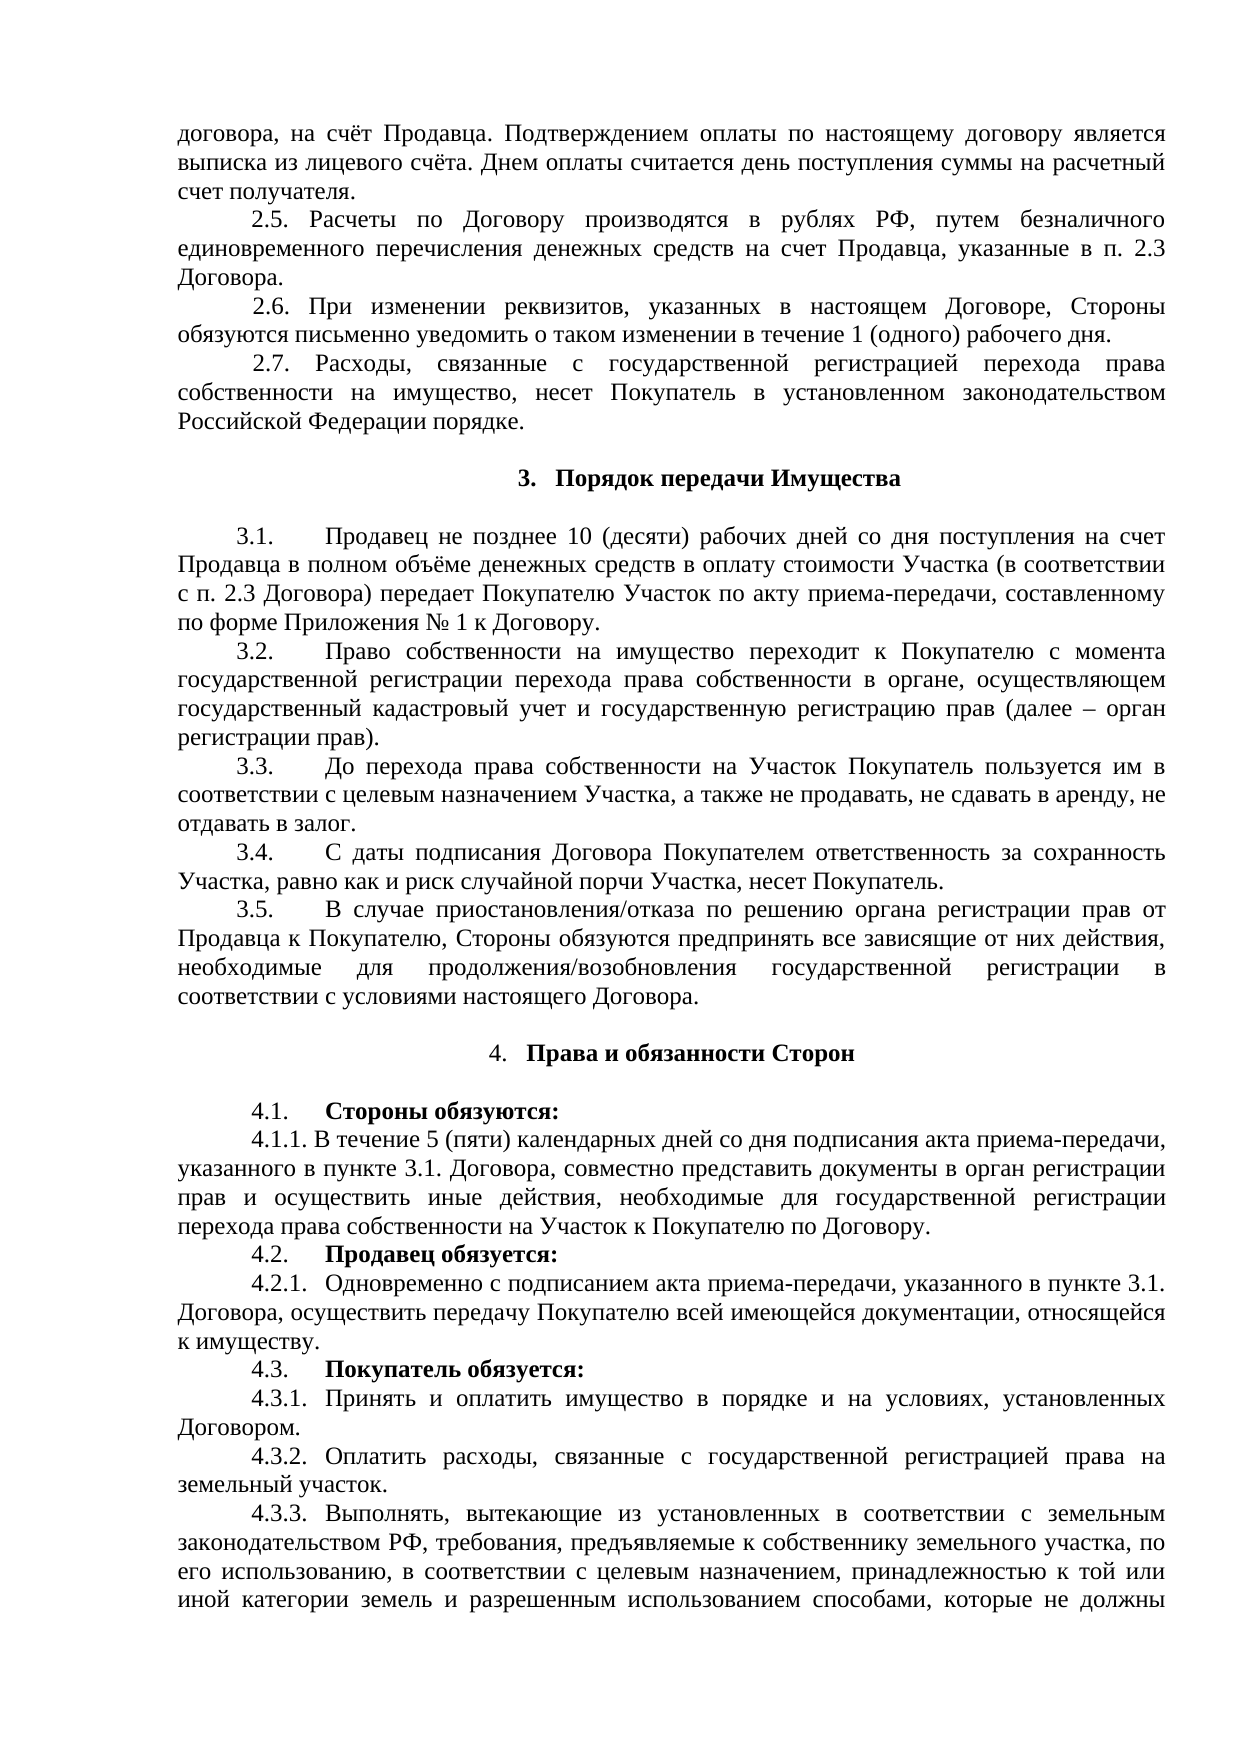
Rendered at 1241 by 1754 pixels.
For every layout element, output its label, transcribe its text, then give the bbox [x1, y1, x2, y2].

text 2.5. Расчеты по Договору производятся в рублях РФ, путем безналичного единовременного перечисления денежных средств на счет Продавца, указанные в п. 2.3 Договора. [177, 204, 1167, 291]
list Стороны обязуются: [177, 1096, 1167, 1124]
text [177, 118, 1167, 204]
list Одновременно с подписанием акта приема-передачи, указанного в пункте 3.1. Договора, осуществить передачу Покупателю всей имеющейся документации, относящейся к имуществу. [177, 1268, 1167, 1354]
list Покупатель обязуется: [177, 1354, 1167, 1383]
list Продавец обязуется: [177, 1239, 1167, 1268]
list Оплатить расходы, связанные с государственной регистрацией права на земельный участок. [177, 1441, 1167, 1498]
list В случае приостановления/отказа по решению органа регистрации прав от Продавца к Покупателю, Стороны обязуются предпринять все зависящие от них действия, необходимые для продолжения/возобновления государственной регистрации в соответствии с условиями настоящего Договора. [177, 894, 1167, 1009]
list С даты подписания Договора Покупателем ответственность за сохранность Участка, равно как и риск случайной порчи Участка, несет Покупатель. [177, 837, 1167, 894]
text 2.7. Расходы, связанные с государственной регистрацией перехода права собственности на имущество, несет Покупатель в установленном законодательством Российской Федерации порядке. [177, 348, 1167, 434]
list Право собственности на имущество переходит к Покупателю с момента государственной регистрации перехода права собственности в органе, осуществляющем государственный кадастровый учет и государственную регистрацию прав (далее – орган регистрации прав). [177, 636, 1167, 751]
list Продавец не позднее 10 (десяти) рабочих дней со дня поступления на счет Продавца в полном объёме денежных средств в оплату стоимости Участка (в соответствии с п. 2.3 Договора) передает Покупателю Участок по акту приема-передачи, составленному по форме Приложения № 1 к Договору. [177, 521, 1167, 636]
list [177, 1498, 1167, 1613]
text 2.6. При изменении реквизитов, указанных в настоящем Договоре, Стороны обязуются письменно уведомить о таком изменении в течение 1 (одного) рабочего дня. [177, 291, 1167, 348]
list Права и обязанности Сторон [177, 1038, 1167, 1067]
text 4.1.1. В течение 5 (пяти) календарных дней со дня подписания акта приема-передачи, указанного в пункте 3.1. Договора, совместно представить документы в орган регистрации прав и осуществить иные действия, необходимые для государственной регистрации перехода права собственности на Участок к Покупателю по Договору. [177, 1124, 1167, 1239]
list Порядок передачи Имущества [252, 463, 1167, 492]
list Принять и оплатить имущество в порядке и на условиях, установленных Договором. [177, 1383, 1167, 1441]
list До перехода права собственности на Участок Покупатель пользуется им в соответствии с целевым назначением Участка, а также не продавать, не сдавать в аренду, не отдавать в залог. [177, 751, 1167, 837]
